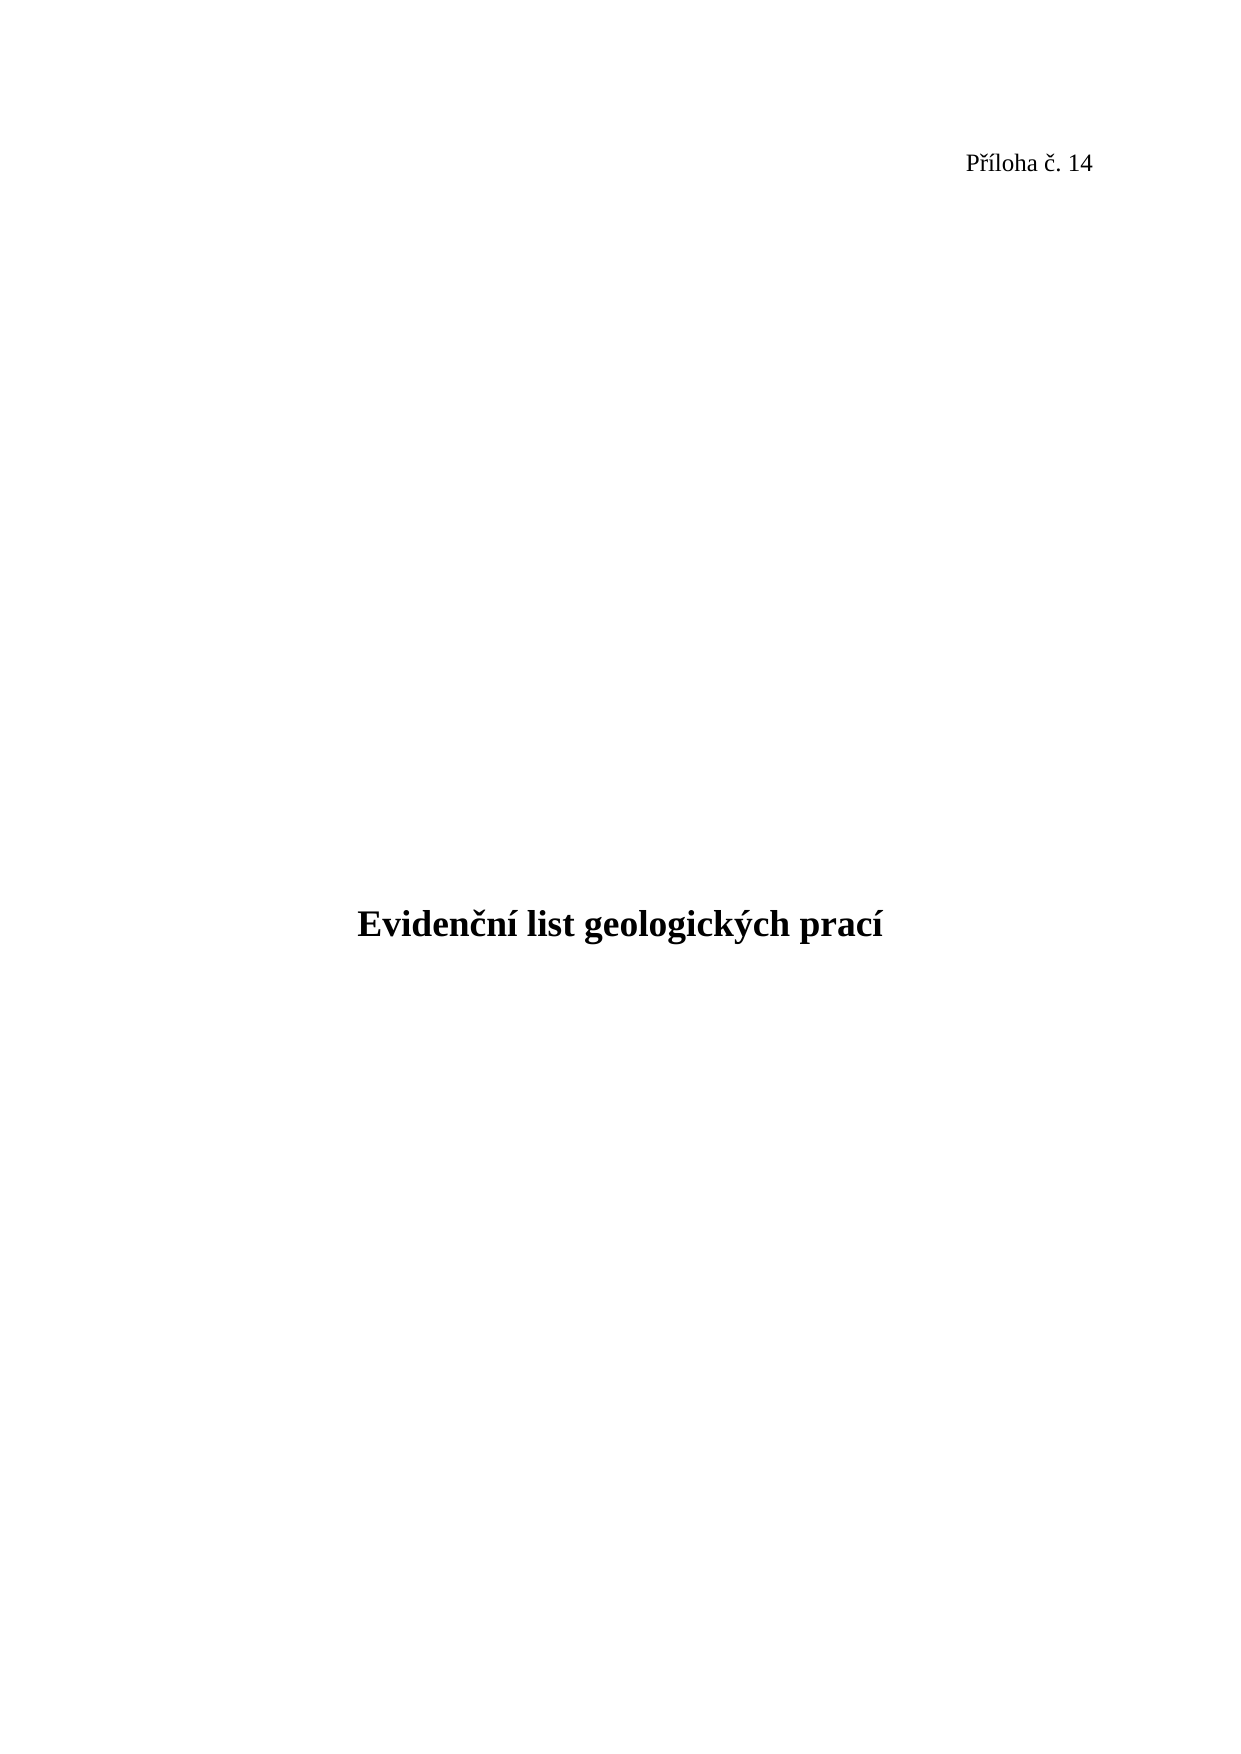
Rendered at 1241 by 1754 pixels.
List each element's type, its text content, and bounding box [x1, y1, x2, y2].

text Příloha č. 14 [148, 148, 1093, 176]
text Evidenční list geologických prací [148, 902, 1093, 945]
